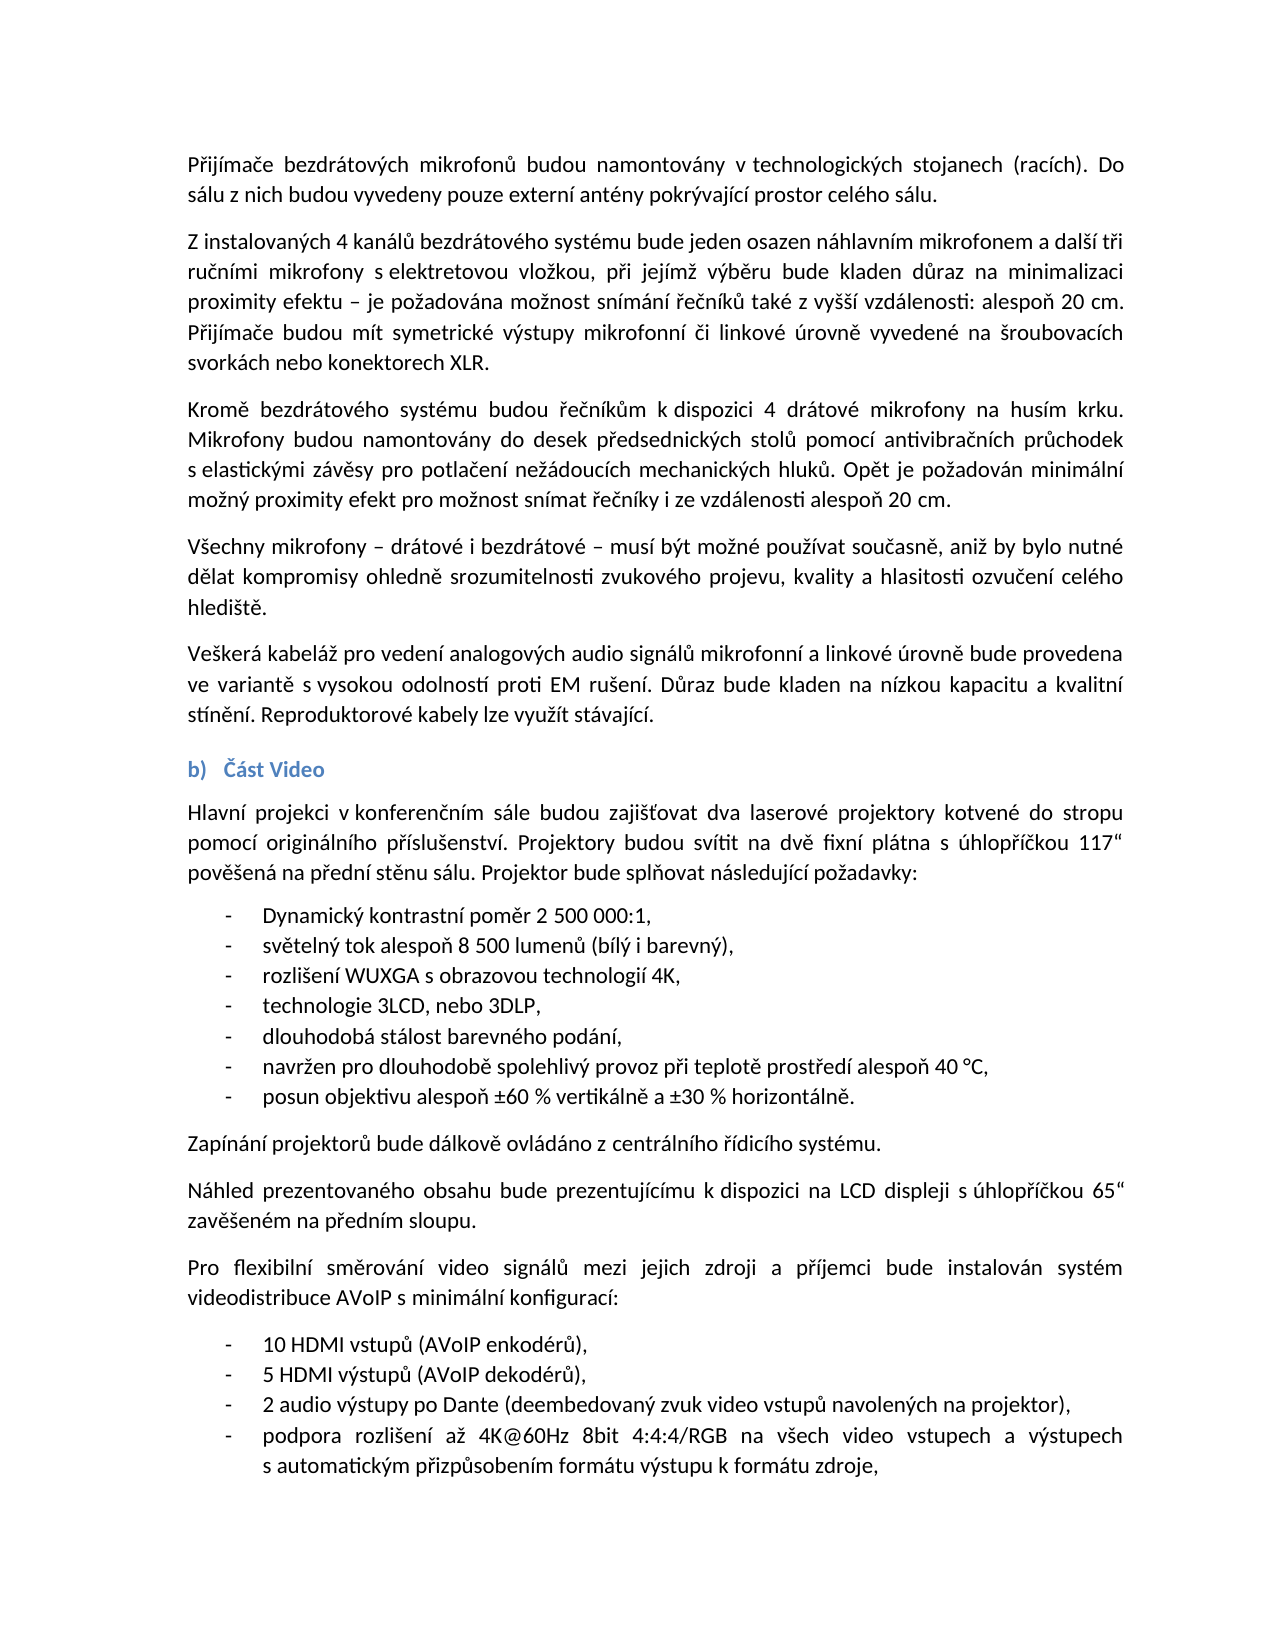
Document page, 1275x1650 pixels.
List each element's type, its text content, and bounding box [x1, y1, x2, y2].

text Přijímače bezdrátových mikrofonů budou namontovány v technologických stojanech (racích). Do sálu z nich budou vyvedeny pouze externí antény pokrývající prostor celého sálu. [187, 150, 1125, 208]
list navržen pro dlouhodobě spolehlivý provoz při teplotě prostředí alespoň 40 °C, [225, 1052, 1125, 1080]
text Hlavní projekci v konferenčním sále budou zajišťovat dva laserové projektory kotvené do stropu pomocí originálního příslušenství. Projektory budou svítit na dvě fixní plátna s úhlopříčkou 117“ pověšená na přední stěnu sálu. Projektor bude splňovat následující požadavky: [187, 798, 1125, 886]
list Dynamický kontrastní poměr 2 500 000:1, [225, 901, 1125, 929]
text Veškerá kabeláž pro vedení analogových audio signálů mikrofonní a linkové úrovně bude provedena ve variantě s vysokou odolností proti EM rušení. Důraz bude kladen na nízkou kapacitu a kvalitní stínění. Reproduktorové kabely lze využít stávající. [187, 639, 1125, 728]
text Náhled prezentovaného obsahu bude prezentujícímu k dispozici na LCD displeji s úhlopříčkou 65“ zavěšeném na předním sloupu. [187, 1176, 1125, 1234]
text Pro flexibilní směrování video signálů mezi jejich zdroji a příjemci bude instalován systém videodistribuce AVoIP s minimální konfigurací: [187, 1253, 1125, 1311]
text Kromě bezdrátového systému budou řečníkům k dispozici 4 drátové mikrofony na husím krku. Mikrofony budou namontovány do desek předsednických stolů pomocí antivibračních průchodek s elastickými závěsy pro potlačení nežádoucích mechanických hluků. Opět je požadován minimální možný proximity efekt pro možnost snímat řečníky i ze vzdálenosti alespoň 20 cm. [187, 395, 1125, 513]
text Všechny mikrofony – drátové i bezdrátové – musí být možné používat současně, aniž by bylo nutné dělat kompromisy ohledně srozumitelnosti zvukového projevu, kvality a hlasitosti ozvučení celého hlediště. [187, 532, 1125, 621]
text Zapínání projektorů bude dálkově ovládáno z centrálního řídicího systému. [187, 1129, 1125, 1157]
list podpora rozlišení až 4K@60Hz 8bit 4:4:4/RGB na všech video vstupech a výstupech s automatickým přizpůsobením formátu výstupu k formátu zdroje, [225, 1421, 1125, 1479]
list dlouhodobá stálost barevného podání, [225, 1022, 1125, 1050]
list 10 HDMI vstupů (AVoIP enkodérů), [225, 1330, 1125, 1358]
text Z instalovaných 4 kanálů bezdrátového systému bude jeden osazen náhlavním mikrofonem a další tři ručními mikrofony s elektretovou vložkou, při jejímž výběru bude kladen důraz na minimalizaci proximity efektu – je požadována možnost snímání řečníků také z vyšší vzdálenosti: alespoň 20 cm. Přijímače budou mít symetrické výstupy mikrofonní či linkové úrovně vyvedené na šroubovacích svorkách nebo konektorech XLR. [187, 227, 1125, 376]
list posun objektivu alespoň ±60 % vertikálně a ±30 % horizontálně. [225, 1082, 1125, 1110]
list 2 audio výstupy po Dante (deembedovaný zvuk video vstupů navolených na projektor), [225, 1391, 1125, 1419]
subtitle Část Video [187, 755, 1125, 783]
list světelný tok alespoň 8 500 lumenů (bílý i barevný), [225, 931, 1125, 959]
list 5 HDMI výstupů (AVoIP dekodérů), [225, 1360, 1125, 1388]
list technologie 3LCD, nebo 3DLP, [225, 992, 1125, 1020]
list rozlišení WUXGA s obrazovou technologií 4K, [225, 961, 1125, 989]
